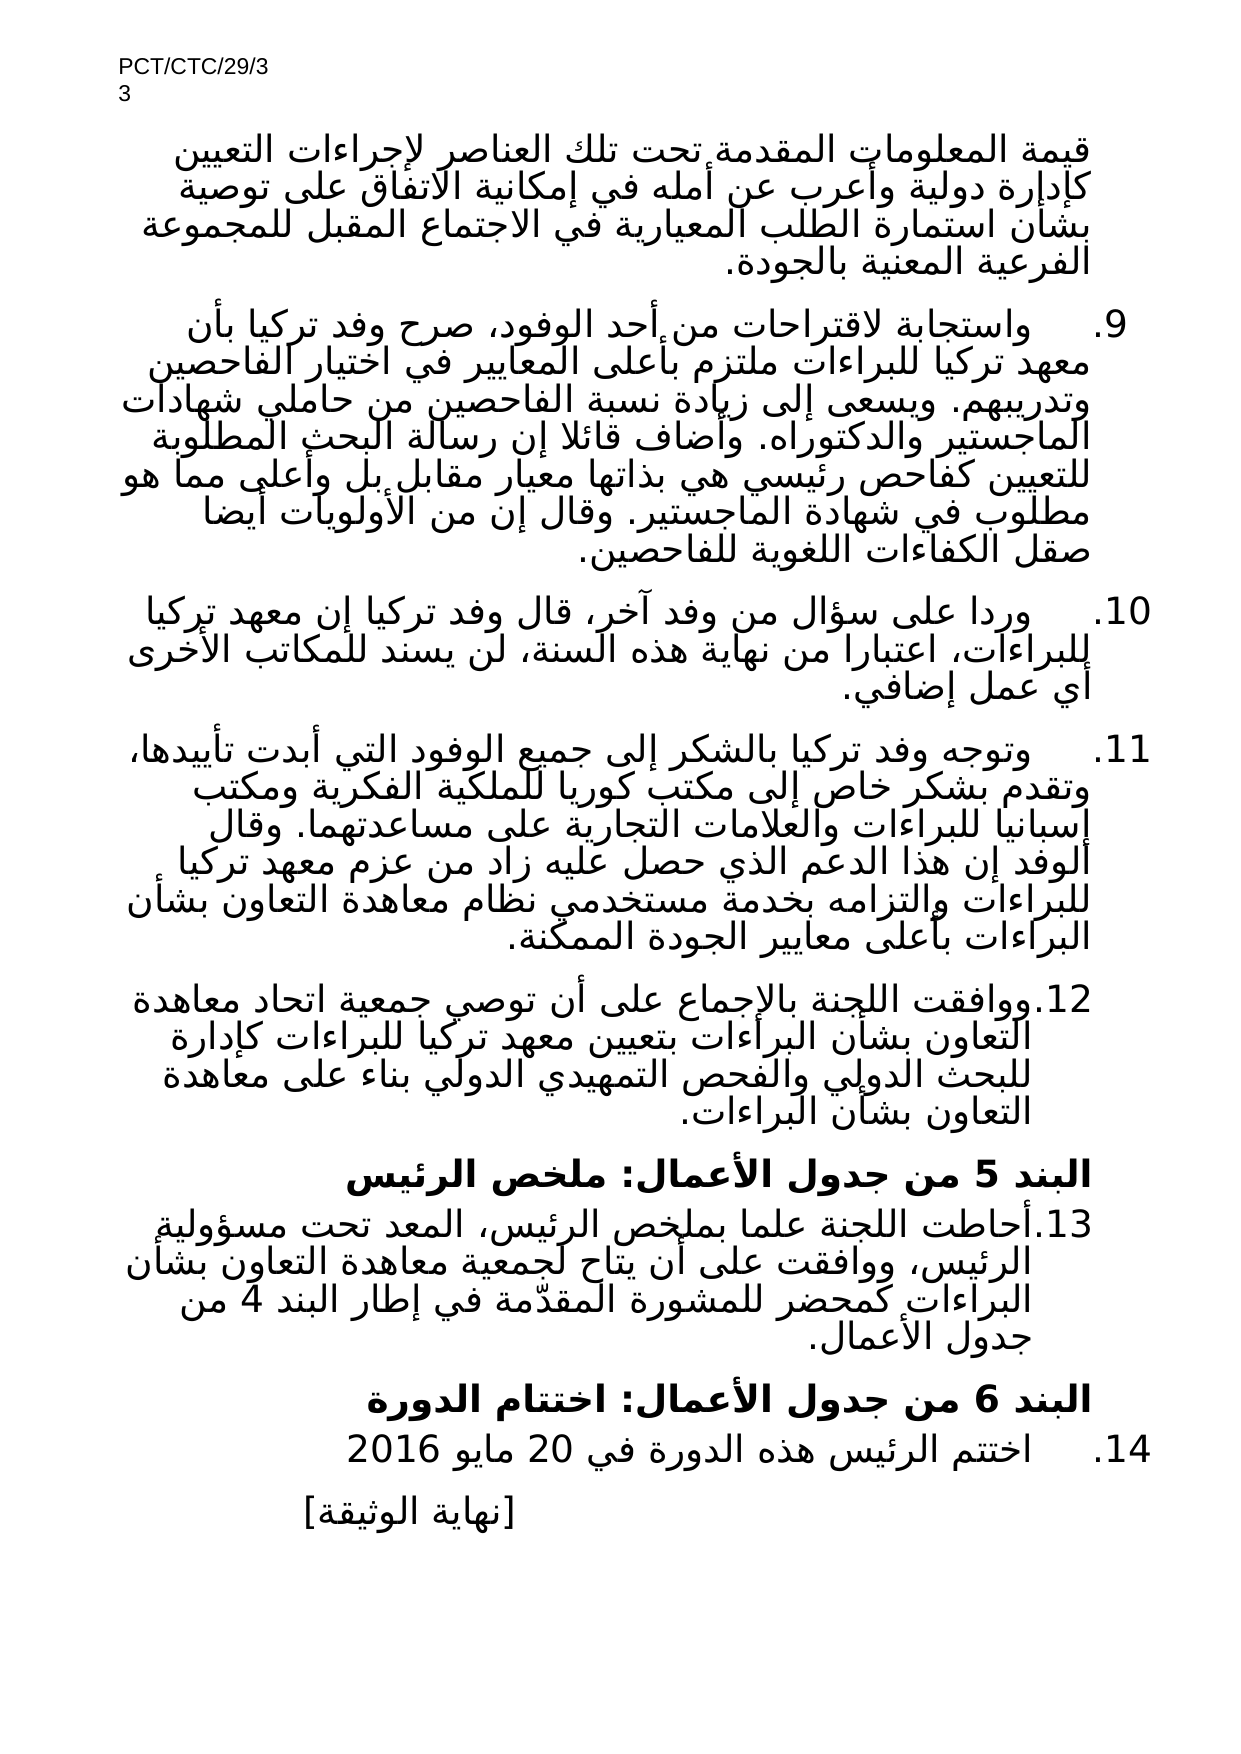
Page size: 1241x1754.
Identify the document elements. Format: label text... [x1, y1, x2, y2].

text وردا على سؤال من وفد آخر، قال وفد تركيا إن معهد تركيا للبراءات، اعتبارا من نهاية هذه السنة، لن يسند للمكاتب الأخرى أي عمل إضافي. [118, 595, 1092, 707]
text واستجابة لاقتراحات من أحد الوفود، صرح وفد تركيا بأن معهد تركيا للبراءات ملتزم بأعلى المعايير في اختيار الفاحصين وتدريبهم. ويسعى إلى زيادة نسبة الفاحصين من حاملي شهادات الماجستير والدكتوراه. وأضاف قائلا إن رسالة البحث المطلوبة للتعيين كفاحص رئيسي هي بذاتها معيار مقابل بل وأعلى مما هو مطلوب في شهادة الماجستير. وقال إن من الأولويات أيضا صقل الكفاءات اللغوية للفاحصين. [118, 307, 1092, 570]
text [نهاية الوثيقة] [469, 1495, 516, 1532]
text وتوجه وفد تركيا بالشكر إلى جميع الوفود التي أبدت تأييدها، وتقدم بشكر خاص إلى مكتب كوريا للملكية الفكرية ومكتب إسبانيا للبراءات والعلامات التجارية على مساعدتهما. وقال الوفد إن هذا الدعم الذي حصل عليه زاد من عزم معهد تركيا للبراءات والتزامه بخدمة مستخدمي نظام معاهدة التعاون بشأن البراءات بأعلى معايير الجودة الممكنة. [118, 732, 1092, 957]
text البند 6 من جدول الأعمال: اختتام الدورة [118, 1382, 1092, 1420]
text اختتم الرئيس هذه الدورة في 20 مايو 2016 [118, 1432, 1092, 1470]
text ووافقت اللجنة بالإجماع على أن توصي جمعية اتحاد معاهدة التعاون بشأن البراءات بتعيين معهد تركيا للبراءات كإدارة للبحث الدولي والفحص التمهيدي الدولي بناء على معاهدة التعاون بشأن البراءات. [118, 982, 1033, 1132]
text أحاطت اللجنة علما بملخص الرئيس، المعد تحت مسؤولية الرئيس، ووافقت على أن يتاح لجمعية معاهدة التعاون بشأن البراءات كمحضر للمشورة المقدّمة في إطار البند 4 من جدول الأعمال. [118, 1207, 1033, 1357]
text [نهاية الوثيقة] [118, 1495, 403, 1532]
text [نهاية الوثيقة] [387, 1495, 479, 1532]
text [118, 132, 1092, 282]
text البند 5 من جدول الأعمال: ملخص الرئيس [118, 1157, 1092, 1195]
